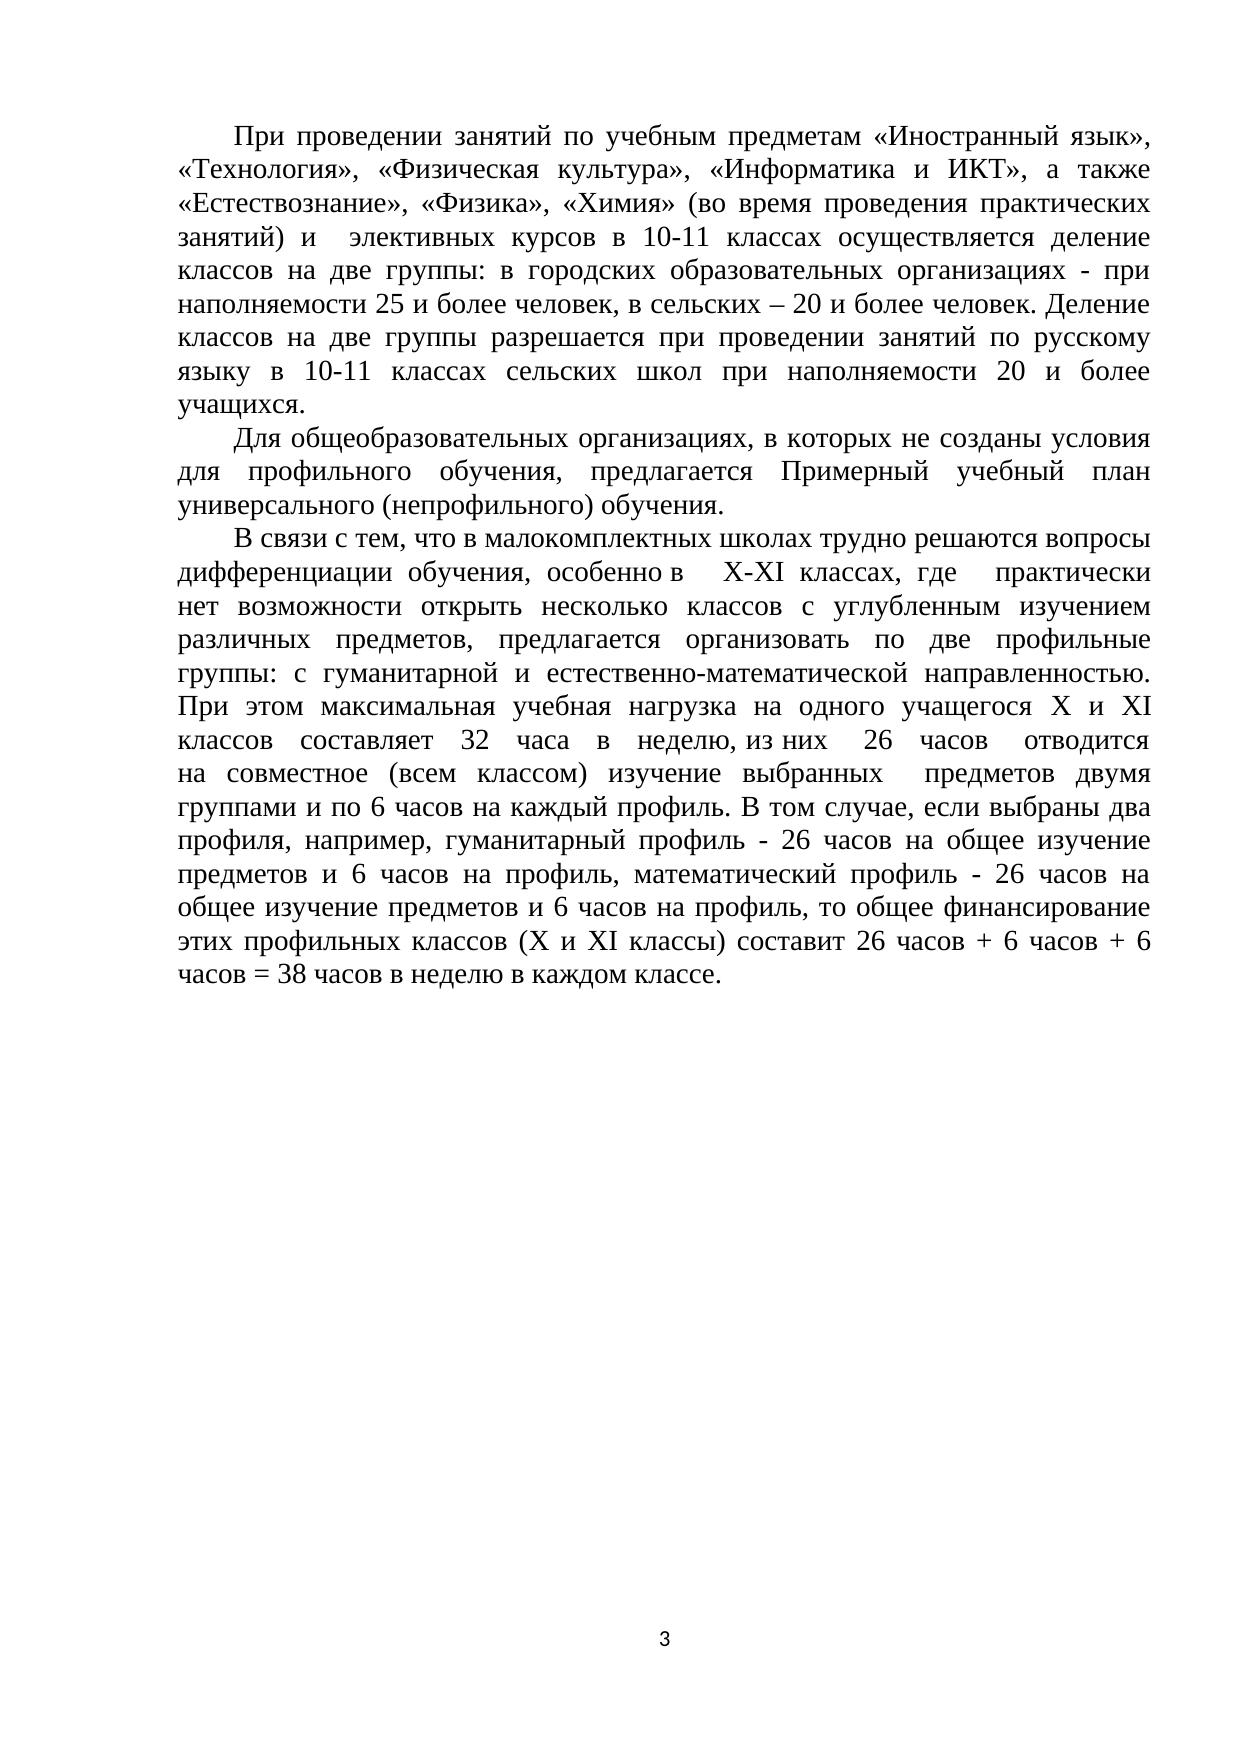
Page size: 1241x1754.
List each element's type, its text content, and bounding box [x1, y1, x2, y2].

text Для общеобразовательных организациях, в которых не созданы условия для профильного обучения, предлагается Примерный учебный план универсального (непрофильного) обучения. [177, 420, 1152, 521]
text В связи с тем, что в малокомплектных школах трудно решаются вопросы дифференциации обучения, особенно в X-XI классах, где практически нет возможности открыть несколько классов с углубленным изучением различных предметов, предлагается организовать по две профильные группы: с гуманитарной и естественно-математической направленностью. При этом максимальная учебная нагрузка на одного учащегося X и XI классов составляет 32 часа в неделю, из них 26 часов отводится на совместное (всем классом) изучение выбранных предметов двумя группами и по 6 часов на каждый профиль. В том случае, если выбраны два профиля, например, гуманитарный профиль - 26 часов на общее изучение предметов и 6 часов на профиль, математический профиль - 26 часов на общее изучение предметов и 6 часов на профиль, то общее финансирование этих профильных классов (X и XI классы) составит 26 часов + 6 часов + 6 часов = 38 часов в неделю в каждом классе. [177, 521, 1152, 990]
text При проведении занятий по учебным предметам «Иностранный язык», «Технология», «Физическая культура», «Информатика и ИКТ», а также «Естествознание», «Физика», «Химия» (во время проведения практических занятий) и элективных курсов в 10-11 классах осуществляется деление классов на две группы: в городских образовательных организациях - при наполняемости 25 и более человек, в сельских – 20 и более человек. Деление классов на две группы разрешается при проведении занятий по русскому языку в 10-11 классах сельских школ при наполняемости 20 и более учащихся. [177, 118, 1152, 420]
